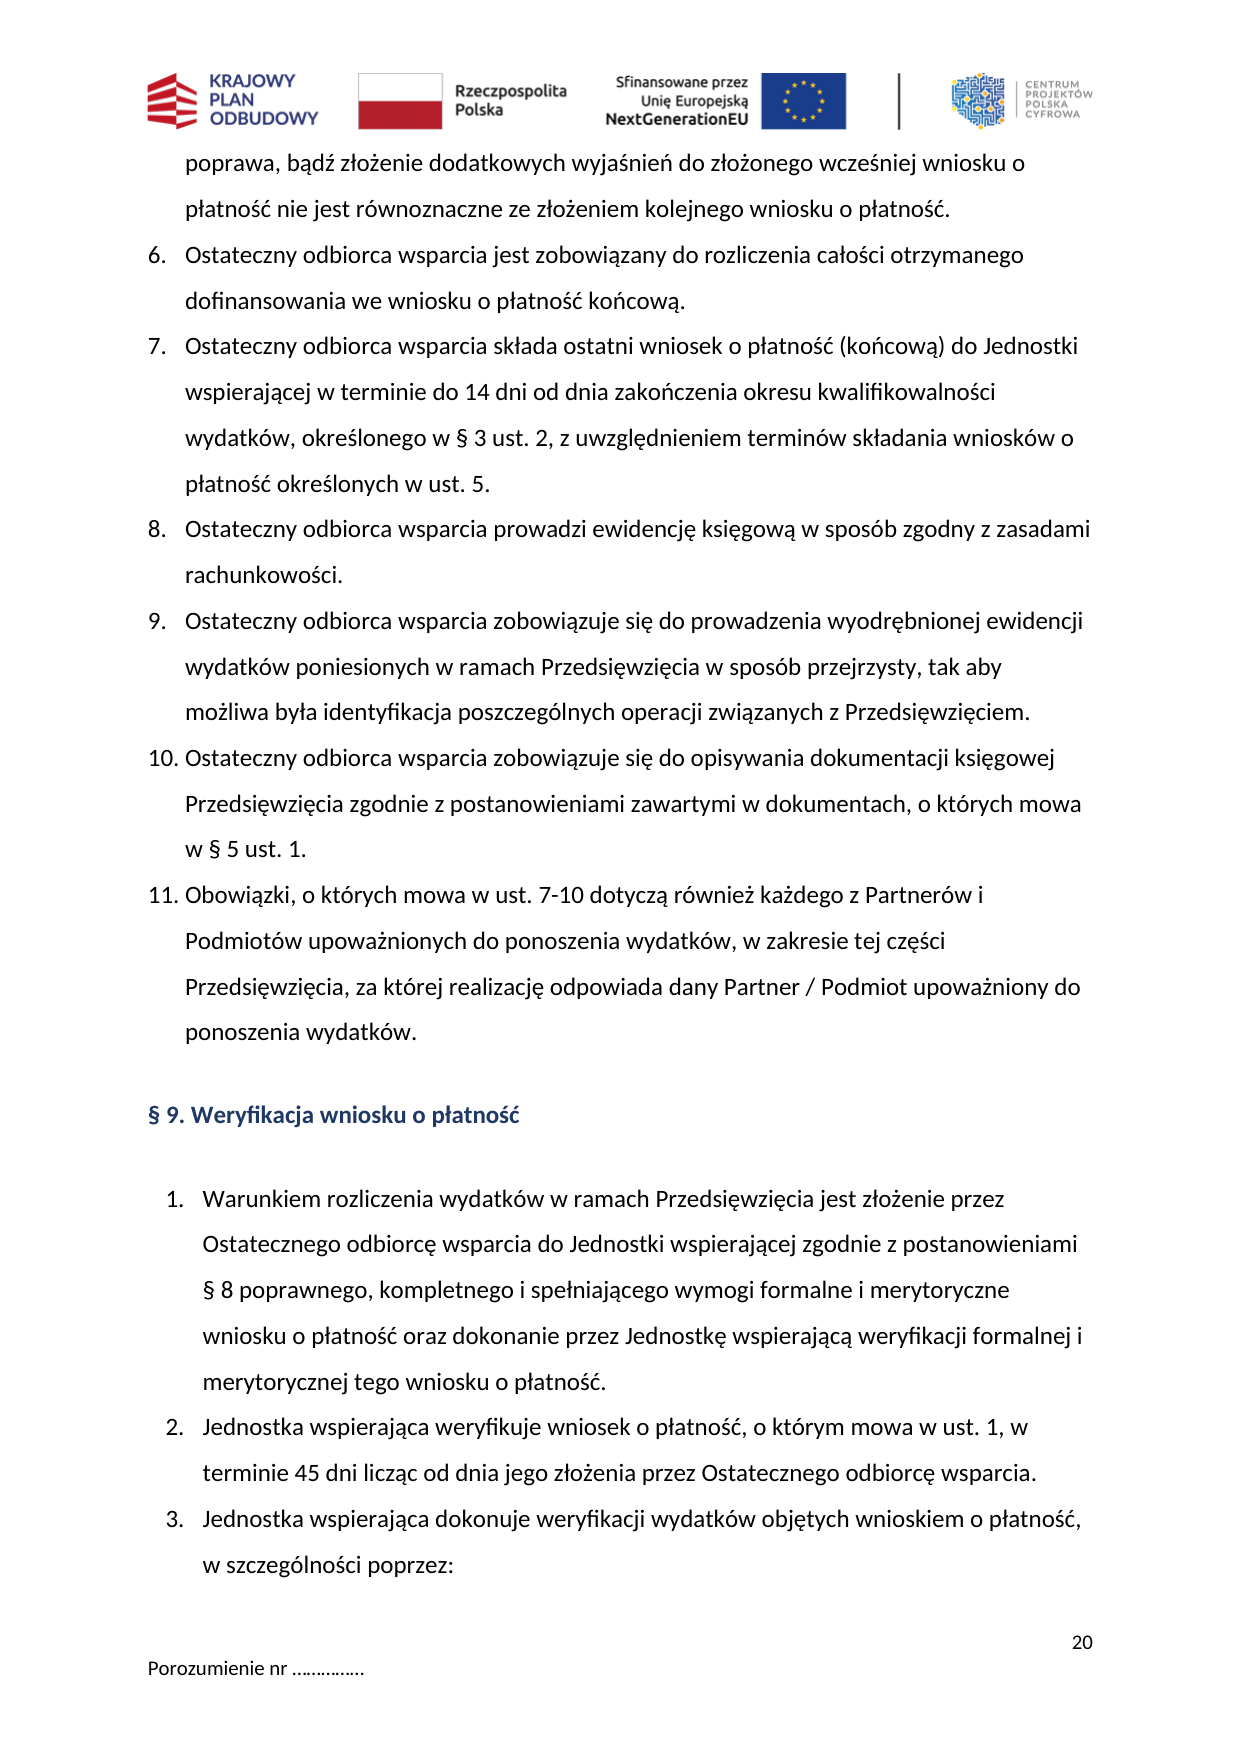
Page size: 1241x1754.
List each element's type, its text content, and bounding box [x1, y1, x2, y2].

list Jednostka wspierająca weryfikuje wniosek o płatność, o którym mowa w ust. 1, w terminie 45 dni licząc od dnia jego złożenia przez Ostatecznego odbiorcę wsparcia. [165, 1412, 1093, 1488]
list Ostateczny odbiorca wsparcia składa ostatni wniosek o płatność (końcową) do Jednostki wspierającej w terminie do 14 dni od dnia zakończenia okresu kwalifikowalności wydatków, określonego w § 3 ust. 2, z uwzględnieniem terminów składania wniosków o płatność określonych w ust. 5. [148, 331, 1093, 498]
list Ostateczny odbiorca wsparcia jest zobowiązany do rozliczenia całości otrzymanego dofinansowania we wniosku o płatność końcową. [148, 239, 1093, 315]
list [148, 148, 1093, 224]
subtitle § 9. Weryfikacja wniosku o płatność [148, 1100, 1093, 1130]
list Warunkiem rozliczenia wydatków w ramach Przedsięwzięcia jest złożenie przez Ostatecznego odbiorcę wsparcia do Jednostki wspierającej zgodnie z postanowieniami § 8 poprawnego, kompletnego i spełniającego wymogi formalne i merytoryczne wniosku o płatność oraz dokonanie przez Jednostkę wspierającą weryfikacji formalnej i merytorycznej tego wniosku o płatność. [165, 1183, 1093, 1396]
list Ostateczny odbiorca wsparcia zobowiązuje się do opisywania dokumentacji księgowej Przedsięwzięcia zgodnie z postanowieniami zawartymi w dokumentach, o których mowa w § 5 ust. 1. [148, 742, 1093, 864]
list Ostateczny odbiorca wsparcia prowadzi ewidencję księgową w sposób zgodny z zasadami rachunkowości. [148, 513, 1093, 590]
list Jednostka wspierająca dokonuje weryfikacji wydatków objętych wnioskiem o płatność, w szczególności poprzez: [165, 1503, 1093, 1579]
list Ostateczny odbiorca wsparcia zobowiązuje się do prowadzenia wyodrębnionej ewidencji wydatków poniesionych w ramach Przedsięwzięcia w sposób przejrzysty, tak aby możliwa była identyfikacja poszczególnych operacji związanych z Przedsięwzięciem. [148, 605, 1093, 727]
list Obowiązki, o których mowa w ust. 7-10 dotyczą również każdego z Partnerów i Podmiotów upoważnionych do ponoszenia wydatków, w zakresie tej części Przedsięwzięcia, za której realizację odpowiada dany Partner / Podmiot upoważniony do ponoszenia wydatków. [148, 879, 1093, 1047]
picture [147, 73, 1093, 130]
